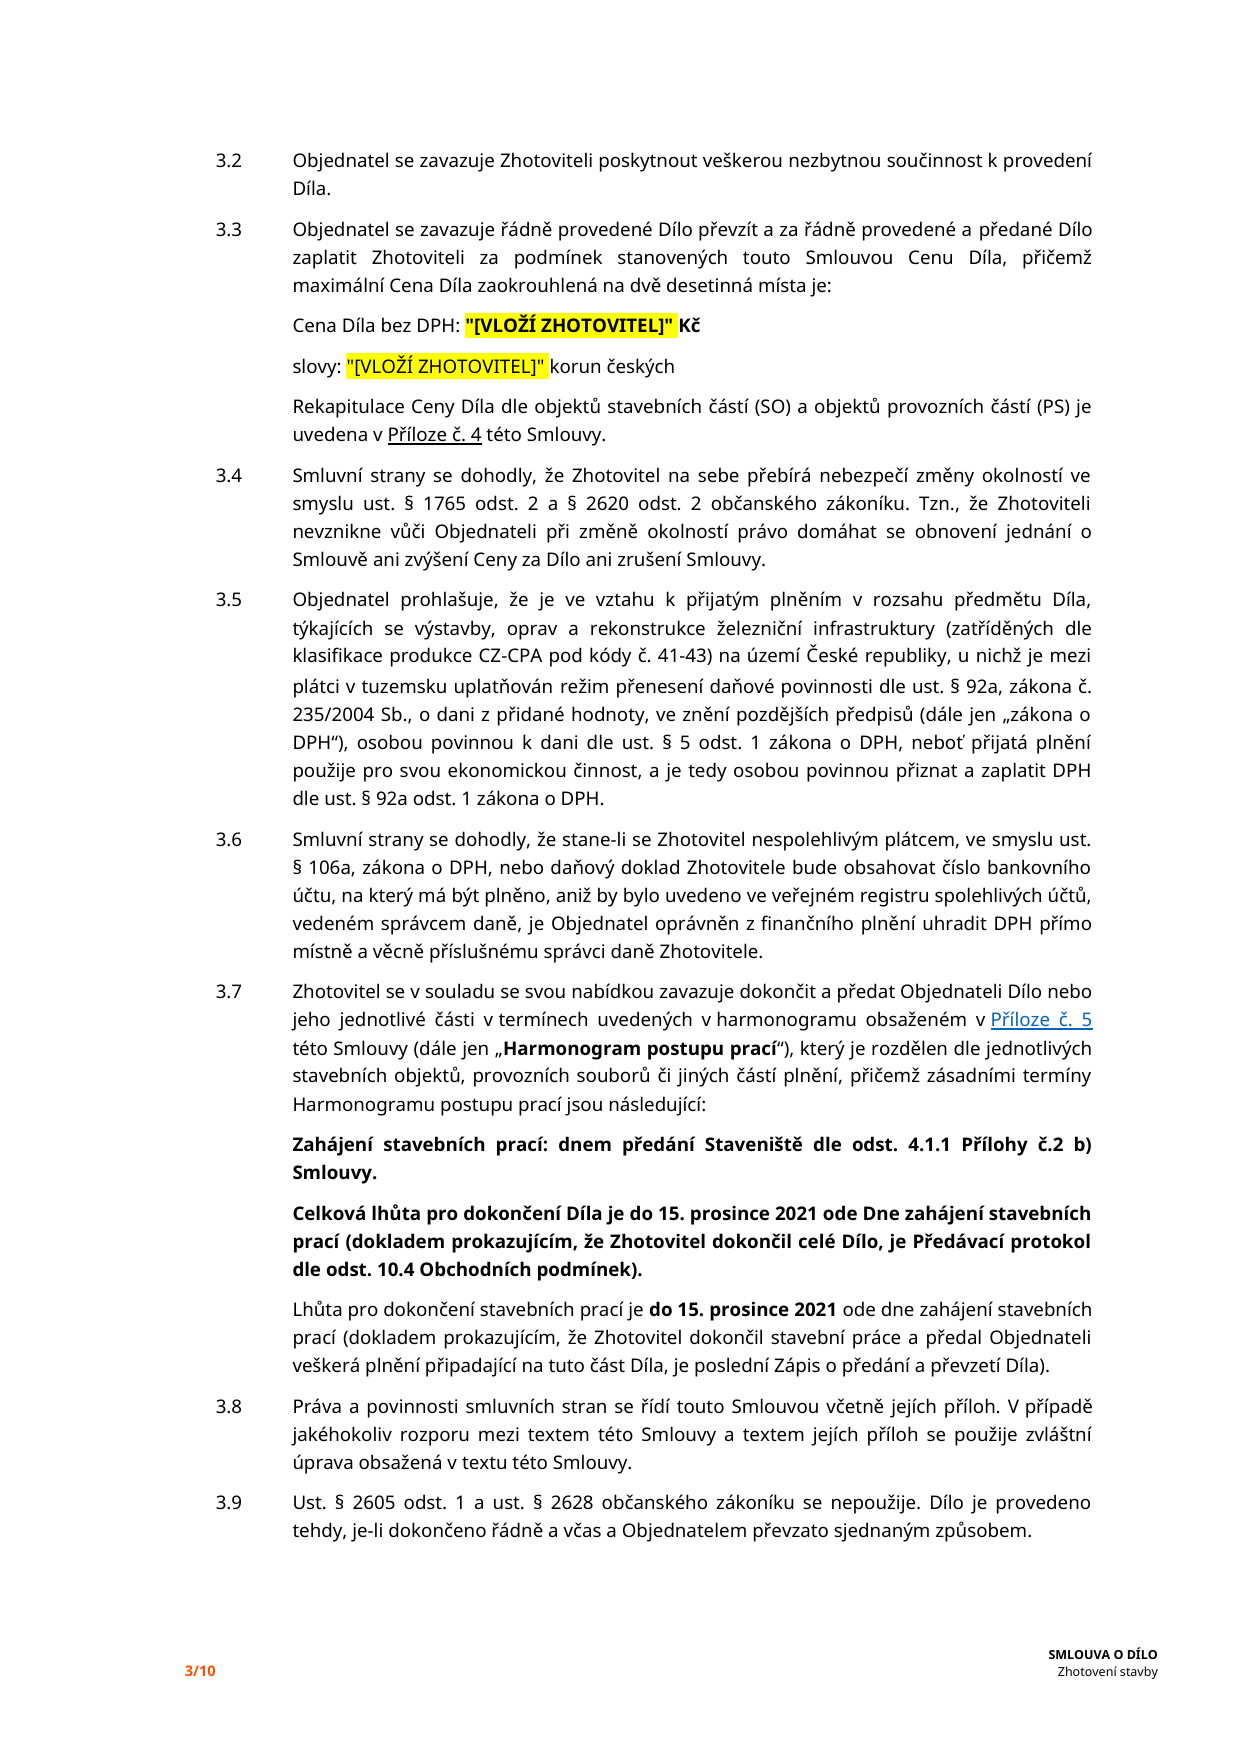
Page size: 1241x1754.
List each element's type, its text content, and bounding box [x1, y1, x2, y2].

text Smluvní strany se dohodly, že stane-li se Zhotovitel nespolehlivým plátcem, ve smyslu ust. § 106a, zákona o DPH, nebo daňový doklad Zhotovitele bude obsahovat číslo bankovního účtu, na který má být plněno, aniž by bylo uvedeno ve veřejném registru spolehlivých účtů, vedeném správcem daně, je Objednatel oprávněn z finančního plnění uhradit DPH přímo místně a věcně příslušnému správci daně Zhotovitele. [216, 826, 1093, 964]
text Zahájení stavebních prací: dnem předání Staveniště dle odst. 4.1.1 Přílohy č.2 b) Smlouvy. [292, 1131, 1093, 1185]
text Objednatel prohlašuje, že je ve vztahu k přijatým plněním v rozsahu předmětu Díla, týkajících se výstavby, oprav a rekonstrukce železniční infrastruktury (zatříděných dle klasifikace produkce CZ-CPA pod kódy č. 41-43) na území České republiky, u nichž je mezi plátci v tuzemsku uplatňován režim přenesení daňové povinnosti dle ust. § 92a, zákona č. 235/2004 Sb., o dani z přidané hodnoty, ve znění pozdějších předpisů (dále jen „zákona o DPH“), osobou povinnou k dani dle ust. § 5 odst. 1 zákona o DPH, neboť přijatá plnění použije pro svou ekonomickou činnost, a je tedy osobou povinnou přiznat a zaplatit DPH dle ust. § 92a odst. 1 zákona o DPH. [216, 587, 1093, 811]
text Zhotovitel se v souladu se svou nabídkou zavazuje dokončit a předat Objednateli Dílo nebo jeho jednotlivé části v termínech uvedených v harmonogramu obsaženém v Příloze č. 5 této Smlouvy (dále jen „Harmonogram postupu prací“), který je rozdělen dle jednotlivých stavebních objektů, provozních souborů či jiných částí plnění, přičemž zásadními termíny Harmonogramu postupu prací jsou následující: [216, 979, 1093, 1116]
text Cena Díla bez DPH: Kč [678, 313, 1093, 338]
text Rekapitulace Ceny Díla dle objektů stavebních částí (SO) a objektů provozních částí (PS) je uvedena v Příloze č. 4 této Smlouvy. [292, 394, 1093, 447]
text Lhůta pro dokončení stavebních prací je do 15. prosince 2021 ode dne zahájení stavebních prací (dokladem prokazujícím, že Zhotovitel dokončil stavební práce a předal Objednateli veškerá plnění připadající na tuto část Díla, je poslední Zápis o předání a převzetí Díla). [292, 1296, 1093, 1378]
text Práva a povinnosti smluvních stran se řídí touto Smlouvou včetně jejích příloh. V případě jakéhokoliv rozporu mezi textem této Smlouvy a textem jejích příloh se použije zvláštní úprava obsažená v textu této Smlouvy. [216, 1393, 1093, 1474]
text slovy: korun českých [292, 353, 346, 379]
text Smluvní strany se dohodly, že Zhotovitel na sebe přebírá nebezpečí změny okolností ve smyslu ust. § 1765 odst. 2 a § 2620 odst. 2 občanského zákoníku. Tzn., že Zhotoviteli nevznikne vůči Objednateli při změně okolností právo domáhat se obnovení jednání o Smlouvě ani zvýšení Ceny za Dílo ani zrušení Smlouvy. [216, 462, 1093, 572]
text Celková lhůta pro dokončení Díla je do 15. prosince 2021 ode Dne zahájení stavebních prací (dokladem prokazujícím, že Zhotovitel dokončil celé Dílo, je Předávací protokol dle odst. 10.4 Obchodních podmínek). [292, 1200, 1093, 1281]
text Objednatel se zavazuje Zhotoviteli poskytnout veškerou nezbytnou součinnost k provedení Díla. [216, 147, 1093, 201]
text Objednatel se zavazuje řádně provedené Dílo převzít a za řádně provedené a předané Dílo zaplatit Zhotoviteli za podmínek stanovených touto Smlouvou Cenu Díla, přičemž maximální Cena Díla zaokrouhlená na dvě desetinná místa je: [216, 216, 1093, 298]
text Cena Díla bez DPH: Kč [292, 313, 465, 338]
text slovy: korun českých [549, 353, 1093, 379]
text Ust. § 2605 odst. 1 a ust. § 2628 občanského zákoníku se nepoužije. Dílo je provedeno tehdy, je-li dokončeno řádně a včas a Objednatelem převzato sjednaným způsobem. [216, 1489, 1093, 1543]
